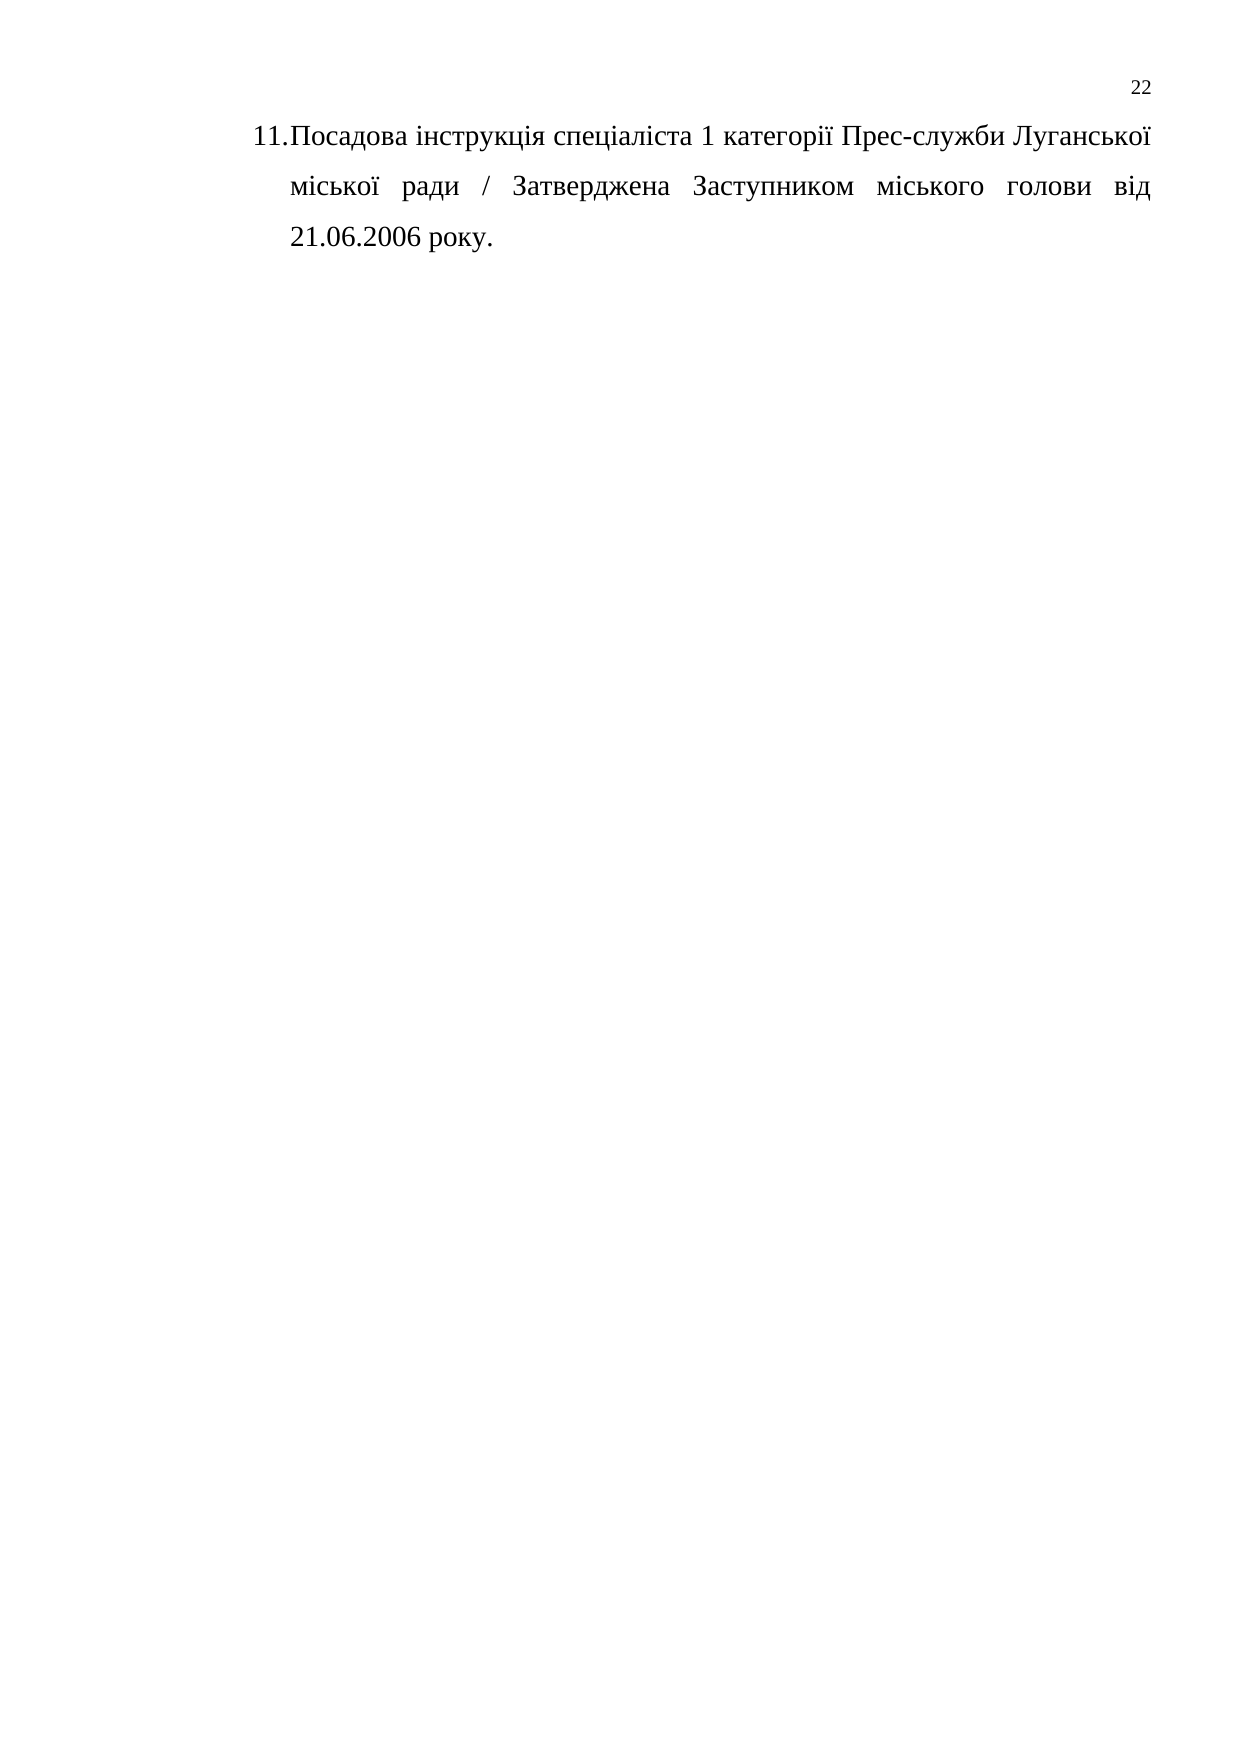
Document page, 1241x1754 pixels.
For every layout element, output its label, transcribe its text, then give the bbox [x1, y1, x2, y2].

list Посадова інструкція спеціаліста 1 категорії Прес-служби Луганської міської ради / Затверджена Заступником міського голови від 21.06.2006 року. [252, 118, 1152, 252]
